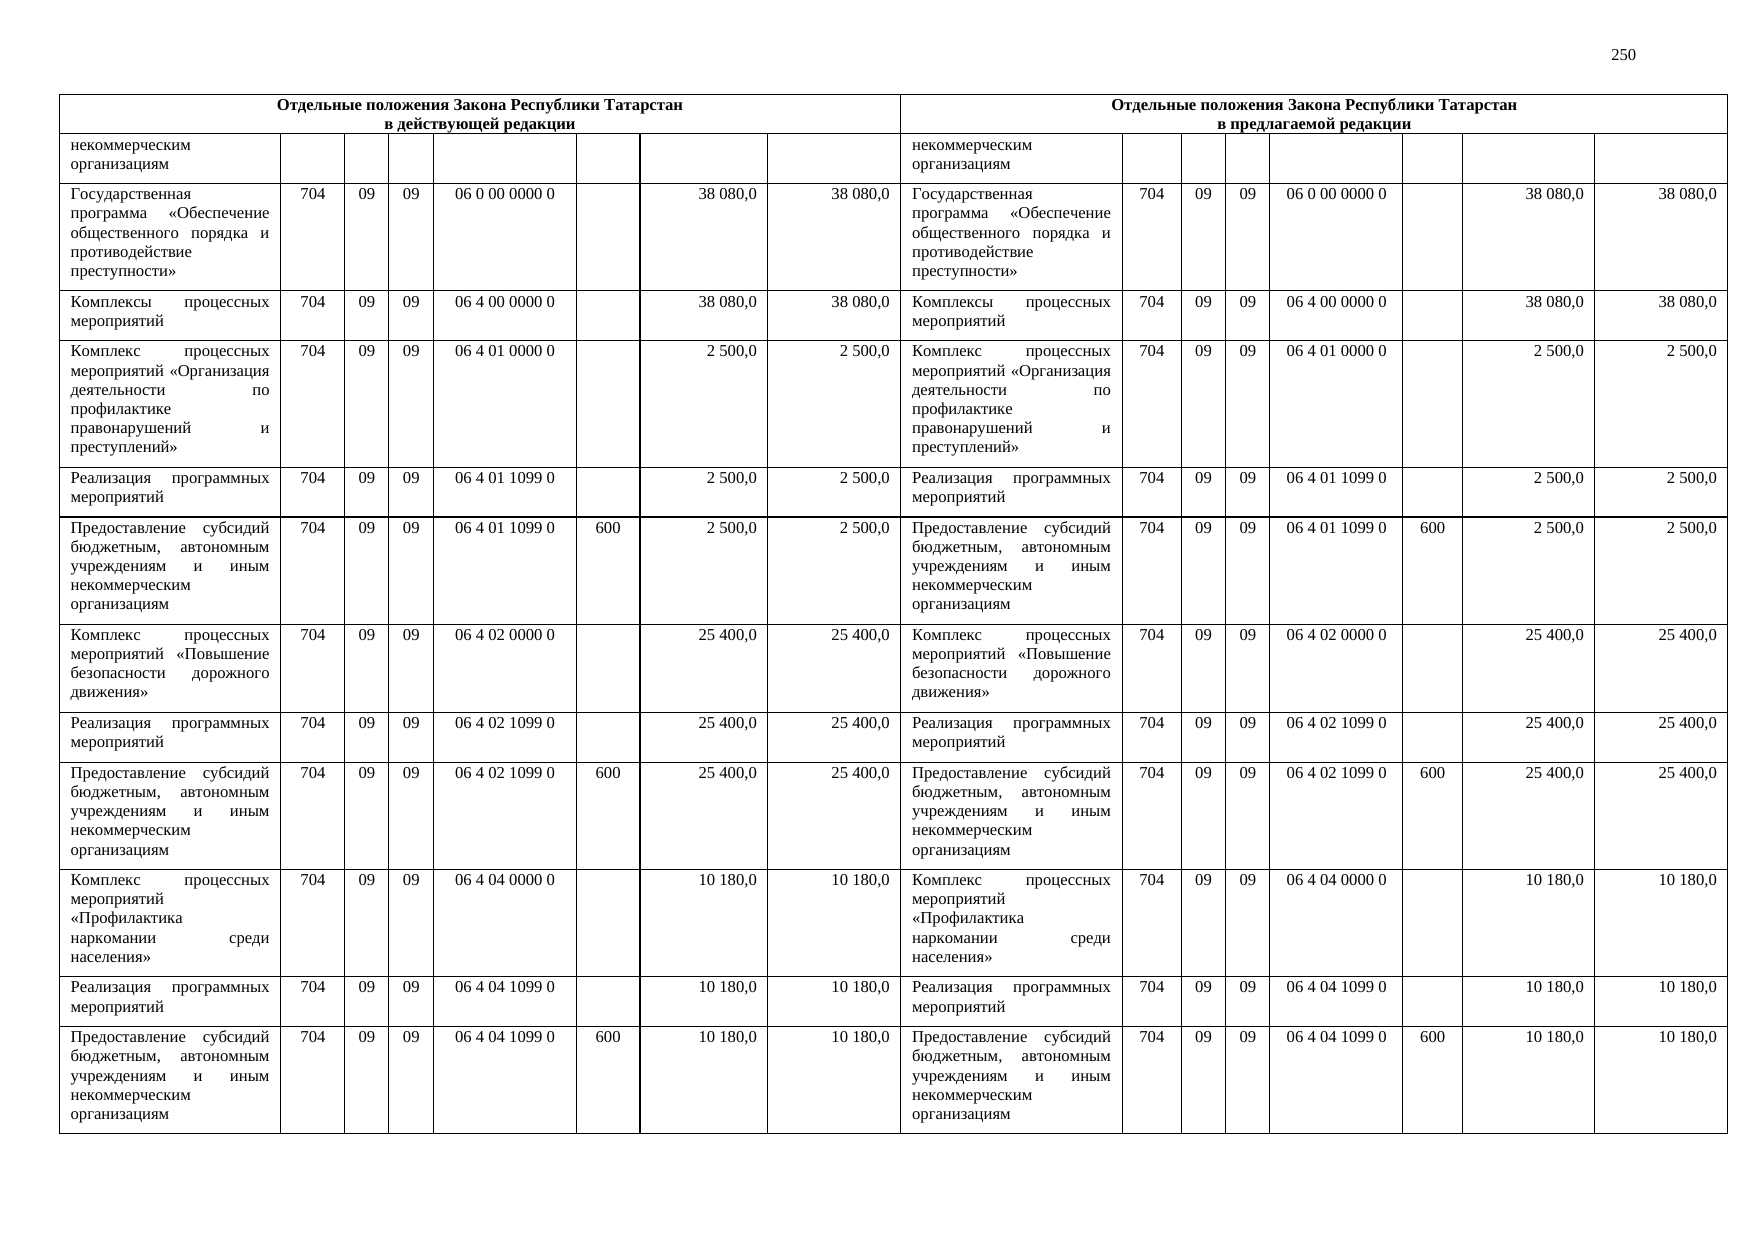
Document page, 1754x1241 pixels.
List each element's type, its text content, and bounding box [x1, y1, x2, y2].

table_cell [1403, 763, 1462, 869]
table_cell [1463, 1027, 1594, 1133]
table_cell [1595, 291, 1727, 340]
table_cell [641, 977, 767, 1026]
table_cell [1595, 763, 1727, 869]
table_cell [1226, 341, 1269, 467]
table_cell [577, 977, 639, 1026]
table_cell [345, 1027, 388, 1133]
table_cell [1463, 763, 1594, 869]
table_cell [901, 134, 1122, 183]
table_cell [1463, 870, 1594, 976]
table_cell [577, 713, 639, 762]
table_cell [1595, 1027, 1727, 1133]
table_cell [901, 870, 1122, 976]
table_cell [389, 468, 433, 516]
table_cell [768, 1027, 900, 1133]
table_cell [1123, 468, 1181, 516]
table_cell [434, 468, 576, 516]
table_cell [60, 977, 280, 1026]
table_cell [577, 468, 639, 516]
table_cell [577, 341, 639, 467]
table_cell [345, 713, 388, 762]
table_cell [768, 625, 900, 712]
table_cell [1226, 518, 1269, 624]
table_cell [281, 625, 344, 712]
table_header Отдельные положения Закона Республики Татарстан в предлагаемой редакции [901, 95, 1727, 133]
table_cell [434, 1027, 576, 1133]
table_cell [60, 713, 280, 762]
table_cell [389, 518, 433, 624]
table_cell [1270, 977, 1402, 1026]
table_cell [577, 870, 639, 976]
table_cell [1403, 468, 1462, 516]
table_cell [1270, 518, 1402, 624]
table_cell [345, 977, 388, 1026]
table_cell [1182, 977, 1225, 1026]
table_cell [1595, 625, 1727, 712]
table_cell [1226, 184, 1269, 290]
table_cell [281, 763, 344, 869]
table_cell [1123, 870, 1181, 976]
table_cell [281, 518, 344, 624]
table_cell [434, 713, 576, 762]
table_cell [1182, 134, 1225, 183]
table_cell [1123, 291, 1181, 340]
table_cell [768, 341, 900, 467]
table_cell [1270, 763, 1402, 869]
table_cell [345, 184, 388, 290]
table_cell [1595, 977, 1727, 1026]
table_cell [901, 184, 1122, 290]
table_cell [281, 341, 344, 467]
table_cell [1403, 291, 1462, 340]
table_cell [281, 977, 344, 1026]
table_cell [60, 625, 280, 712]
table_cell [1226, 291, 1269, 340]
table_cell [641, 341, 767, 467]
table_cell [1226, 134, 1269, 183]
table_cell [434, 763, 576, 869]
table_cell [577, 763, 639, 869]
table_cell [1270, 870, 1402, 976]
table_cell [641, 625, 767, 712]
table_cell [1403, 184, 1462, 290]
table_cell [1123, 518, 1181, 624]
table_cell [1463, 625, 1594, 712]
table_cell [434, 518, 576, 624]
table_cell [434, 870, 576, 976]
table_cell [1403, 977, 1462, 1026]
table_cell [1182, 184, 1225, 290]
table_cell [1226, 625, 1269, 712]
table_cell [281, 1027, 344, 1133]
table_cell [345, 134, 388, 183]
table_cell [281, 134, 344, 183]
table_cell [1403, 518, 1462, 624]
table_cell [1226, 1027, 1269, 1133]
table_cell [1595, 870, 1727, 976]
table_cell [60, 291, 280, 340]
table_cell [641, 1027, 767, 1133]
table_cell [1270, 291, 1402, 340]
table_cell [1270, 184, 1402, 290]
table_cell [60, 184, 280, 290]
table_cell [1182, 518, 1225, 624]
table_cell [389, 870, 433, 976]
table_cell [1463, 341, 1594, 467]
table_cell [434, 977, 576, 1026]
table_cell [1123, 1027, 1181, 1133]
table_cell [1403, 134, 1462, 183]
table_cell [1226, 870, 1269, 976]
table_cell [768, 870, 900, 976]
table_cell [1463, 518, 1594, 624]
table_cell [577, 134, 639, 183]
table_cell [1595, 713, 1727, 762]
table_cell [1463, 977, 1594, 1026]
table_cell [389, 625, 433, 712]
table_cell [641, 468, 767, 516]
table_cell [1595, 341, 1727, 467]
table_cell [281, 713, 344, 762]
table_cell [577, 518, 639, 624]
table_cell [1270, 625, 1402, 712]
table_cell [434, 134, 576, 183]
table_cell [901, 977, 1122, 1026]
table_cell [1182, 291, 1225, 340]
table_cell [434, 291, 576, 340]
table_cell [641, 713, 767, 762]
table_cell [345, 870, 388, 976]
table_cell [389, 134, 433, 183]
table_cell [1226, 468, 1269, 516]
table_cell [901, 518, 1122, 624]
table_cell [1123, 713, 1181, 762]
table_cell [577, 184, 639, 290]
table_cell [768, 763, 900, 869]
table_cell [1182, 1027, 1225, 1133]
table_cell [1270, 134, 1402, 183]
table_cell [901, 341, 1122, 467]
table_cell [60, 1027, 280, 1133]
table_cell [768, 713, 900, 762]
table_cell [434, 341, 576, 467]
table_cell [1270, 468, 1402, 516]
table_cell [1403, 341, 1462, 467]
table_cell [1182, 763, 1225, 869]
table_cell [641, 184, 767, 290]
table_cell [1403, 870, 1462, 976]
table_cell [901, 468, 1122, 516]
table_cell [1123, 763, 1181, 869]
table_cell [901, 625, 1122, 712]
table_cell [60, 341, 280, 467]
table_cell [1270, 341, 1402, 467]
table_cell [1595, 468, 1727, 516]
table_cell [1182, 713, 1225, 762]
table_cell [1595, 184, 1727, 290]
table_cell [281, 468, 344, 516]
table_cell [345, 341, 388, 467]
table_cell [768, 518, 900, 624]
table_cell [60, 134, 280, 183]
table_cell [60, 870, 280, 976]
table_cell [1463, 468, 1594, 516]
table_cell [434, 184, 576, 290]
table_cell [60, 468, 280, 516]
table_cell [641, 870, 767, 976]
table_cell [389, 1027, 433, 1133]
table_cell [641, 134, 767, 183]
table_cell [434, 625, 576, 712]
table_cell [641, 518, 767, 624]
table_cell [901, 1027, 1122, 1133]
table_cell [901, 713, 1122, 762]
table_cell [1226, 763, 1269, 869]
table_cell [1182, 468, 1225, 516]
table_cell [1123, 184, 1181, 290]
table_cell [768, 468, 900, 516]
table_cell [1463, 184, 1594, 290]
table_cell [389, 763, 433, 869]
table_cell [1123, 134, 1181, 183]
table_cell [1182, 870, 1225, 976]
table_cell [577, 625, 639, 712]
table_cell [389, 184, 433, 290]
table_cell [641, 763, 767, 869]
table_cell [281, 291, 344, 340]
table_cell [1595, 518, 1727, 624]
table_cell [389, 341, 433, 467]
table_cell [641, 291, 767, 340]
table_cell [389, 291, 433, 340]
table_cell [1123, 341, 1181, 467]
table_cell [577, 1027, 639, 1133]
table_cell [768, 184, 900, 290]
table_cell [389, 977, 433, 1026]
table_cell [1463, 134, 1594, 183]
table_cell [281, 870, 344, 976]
table_header Отдельные положения Закона Республики Татарстан в действующей редакции [60, 95, 900, 133]
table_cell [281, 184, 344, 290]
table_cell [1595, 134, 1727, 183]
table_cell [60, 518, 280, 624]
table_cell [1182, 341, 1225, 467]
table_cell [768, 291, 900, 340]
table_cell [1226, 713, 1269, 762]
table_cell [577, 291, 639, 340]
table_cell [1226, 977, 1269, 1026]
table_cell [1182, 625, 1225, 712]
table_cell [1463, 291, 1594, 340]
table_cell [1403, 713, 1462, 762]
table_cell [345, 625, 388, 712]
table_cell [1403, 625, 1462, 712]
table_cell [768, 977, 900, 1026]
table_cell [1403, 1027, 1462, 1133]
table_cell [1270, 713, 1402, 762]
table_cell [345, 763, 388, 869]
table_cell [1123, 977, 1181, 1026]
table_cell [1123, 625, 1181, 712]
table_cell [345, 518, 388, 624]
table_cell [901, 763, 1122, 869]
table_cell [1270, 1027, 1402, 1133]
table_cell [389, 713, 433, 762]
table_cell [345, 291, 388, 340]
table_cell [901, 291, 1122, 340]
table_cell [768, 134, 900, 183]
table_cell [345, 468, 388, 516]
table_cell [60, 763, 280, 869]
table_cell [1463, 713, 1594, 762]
